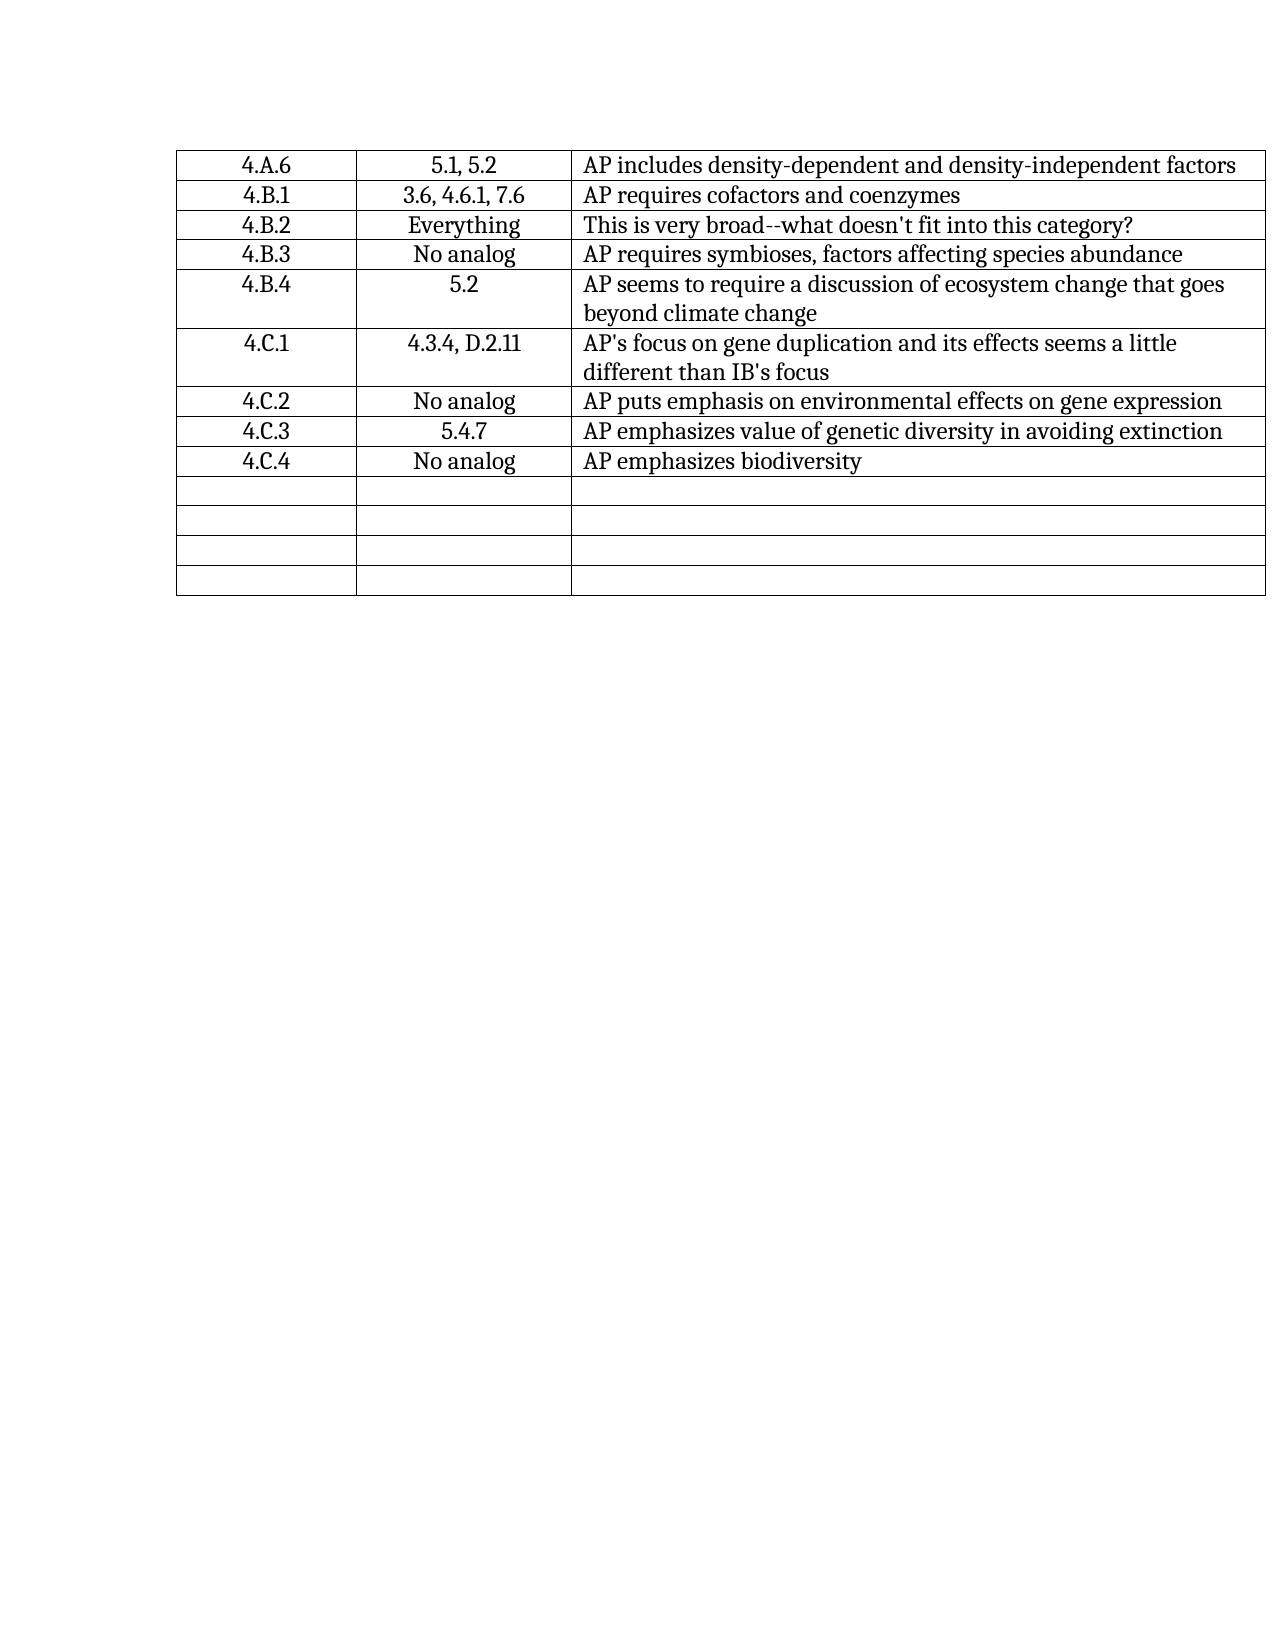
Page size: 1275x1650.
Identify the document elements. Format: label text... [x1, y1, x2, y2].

table_cell 5.1, 5.2 [357, 151, 571, 180]
table_cell [572, 536, 1265, 565]
table_cell [572, 477, 1265, 505]
table_cell 5.4.7 [357, 417, 571, 446]
table_cell AP emphasizes biodiversity [572, 447, 1265, 476]
table_cell 4.C.4 [177, 447, 356, 476]
table_cell [177, 506, 356, 535]
table_cell 4.C.1 [177, 329, 356, 386]
table_cell AP puts emphasis on environmental effects on gene expression [572, 387, 1265, 416]
table_cell [177, 477, 356, 505]
table_cell AP seems to require a discussion of ecosystem change that goes beyond climate change [572, 270, 1265, 328]
table_cell AP includes density-dependent and density-independent factors [572, 151, 1265, 180]
table_cell 4.B.2 [177, 211, 356, 239]
table_cell No analog [357, 240, 571, 269]
table_cell No analog [357, 447, 571, 476]
table_cell AP requires cofactors and coenzymes [572, 181, 1265, 209]
table_cell 5.2 [357, 270, 571, 328]
table_cell Everything [357, 211, 571, 239]
table_cell [177, 566, 356, 595]
table_cell 4.C.2 [177, 387, 356, 416]
table_cell 4.B.3 [177, 240, 356, 269]
table_cell This is very broad--what doesn't fit into this category? [572, 211, 1265, 239]
table_cell [572, 566, 1265, 595]
table_cell 4.A.6 [177, 151, 356, 180]
table_cell No analog [357, 387, 571, 416]
table_cell [357, 536, 571, 565]
table_cell [572, 506, 1265, 535]
table_cell 4.C.3 [177, 417, 356, 446]
table_cell [357, 506, 571, 535]
table_cell [357, 566, 571, 595]
table_cell 4.B.1 [177, 181, 356, 209]
table_cell [357, 477, 571, 505]
table_cell AP emphasizes value of genetic diversity in avoiding extinction [572, 417, 1265, 446]
table_cell [177, 536, 356, 565]
table_cell 4.B.4 [177, 270, 356, 328]
table_cell 3.6, 4.6.1, 7.6 [357, 181, 571, 209]
table_cell 4.3.4, D.2.11 [357, 329, 571, 386]
table_cell AP requires symbioses, factors affecting species abundance [572, 240, 1265, 269]
table_cell AP's focus on gene duplication and its effects seems a little different than IB's focus [572, 329, 1265, 386]
